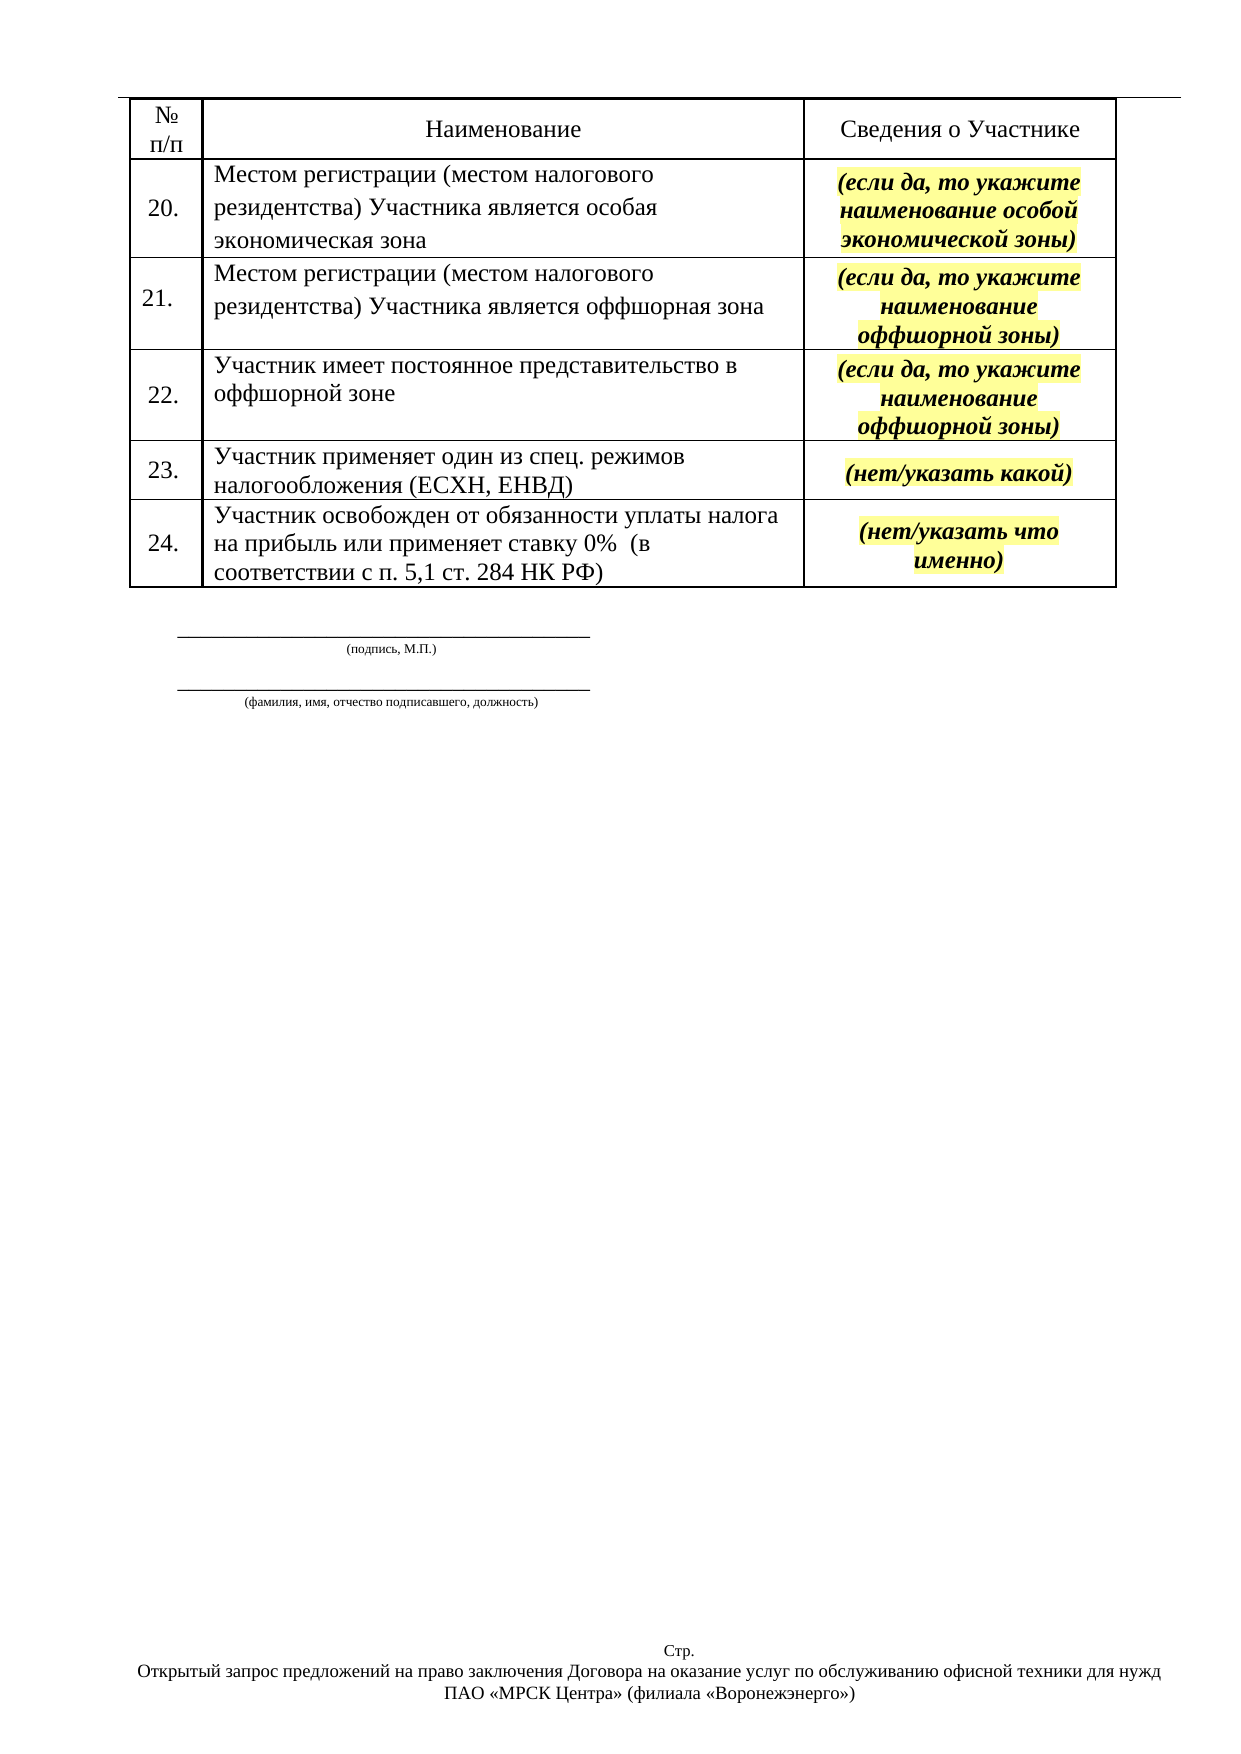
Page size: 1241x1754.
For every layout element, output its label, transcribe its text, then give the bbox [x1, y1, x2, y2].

table_cell (нет/указать что именно) [805, 500, 1115, 586]
table_header № п/п [131, 100, 201, 158]
text ____________________________________ [118, 614, 605, 641]
table_header Сведения о Участнике [805, 100, 1115, 158]
table_cell Местом регистрации (местом налогового резидентства) Участника является оффшорная зона [204, 258, 803, 349]
table_cell Участник освобожден от обязанности уплаты налога на прибыль или применяет ставку 0% (в соответствии с п. 5,1 ст. 284 НК РФ) [204, 500, 803, 586]
table_cell (нет/указать какой) [805, 441, 1115, 499]
text ____________________________________ [118, 667, 605, 693]
text (подпись, М.П.) [118, 641, 605, 667]
table_cell [131, 350, 201, 440]
table_cell (если да, то укажите наименование оффшорной зоны) [805, 350, 1115, 440]
table_cell [131, 258, 201, 349]
table_cell Местом регистрации (местом налогового резидентства) Участника является особая экономическая зона [204, 160, 803, 257]
table_header Наименование [204, 100, 803, 158]
table_cell Участник применяет один из спец. режимов налогообложения (ЕСХН, ЕНВД) [204, 441, 803, 499]
table_cell [131, 500, 201, 586]
table_cell [131, 441, 201, 499]
table_cell (если да, то укажите наименование особой экономической зоны) [805, 160, 1115, 257]
table_cell Участник имеет постоянное представительство в оффшорной зоне [204, 350, 803, 440]
table_cell (если да, то укажите наименование оффшорной зоны) [805, 258, 1115, 349]
text (фамилия, имя, отчество подписавшего, должность) [118, 693, 605, 720]
table_cell [131, 160, 201, 257]
